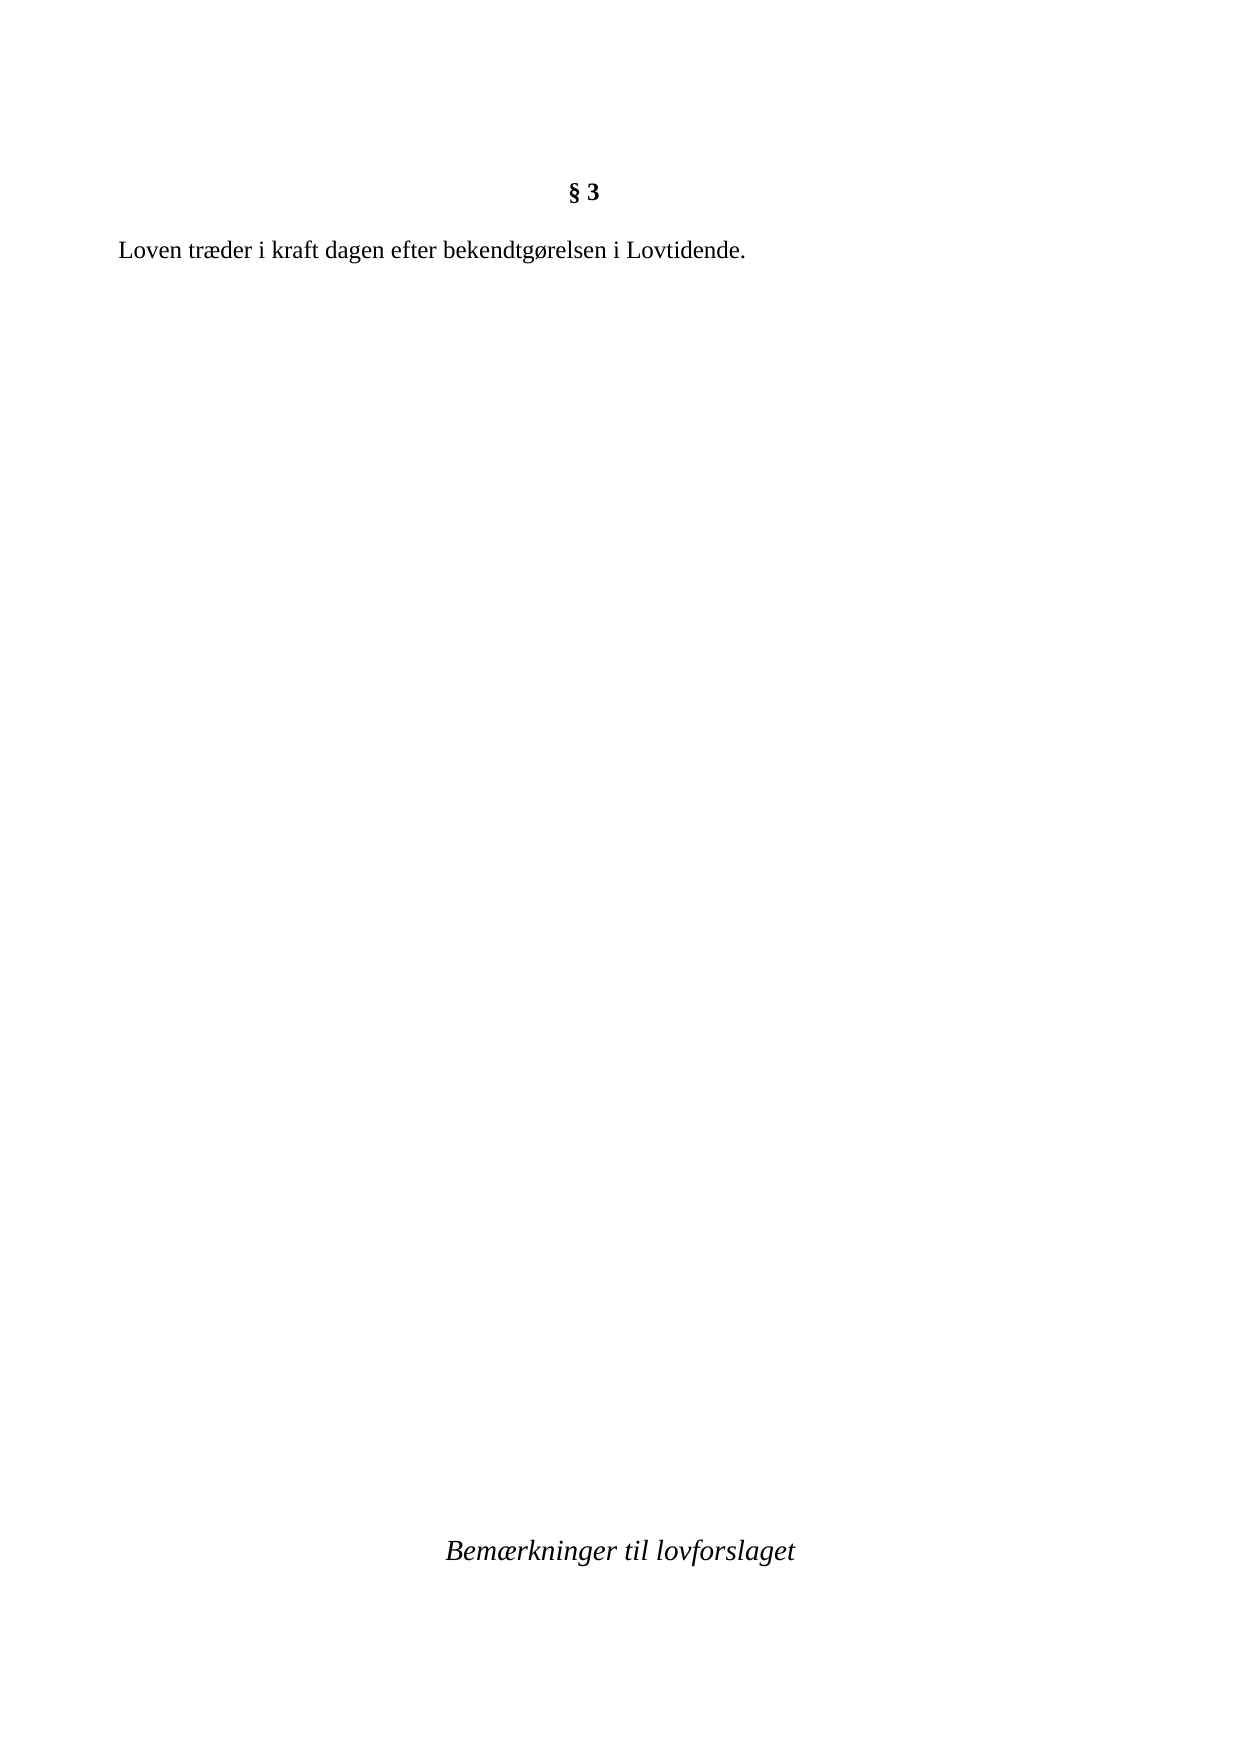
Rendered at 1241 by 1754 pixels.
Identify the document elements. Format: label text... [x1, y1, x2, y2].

text Loven træder i kraft dagen efter bekendtgørelsen i Lovtidende. [118, 235, 1122, 263]
text Bemærkninger til lovforslaget [118, 1533, 1122, 1567]
text § 3 [118, 177, 1122, 206]
